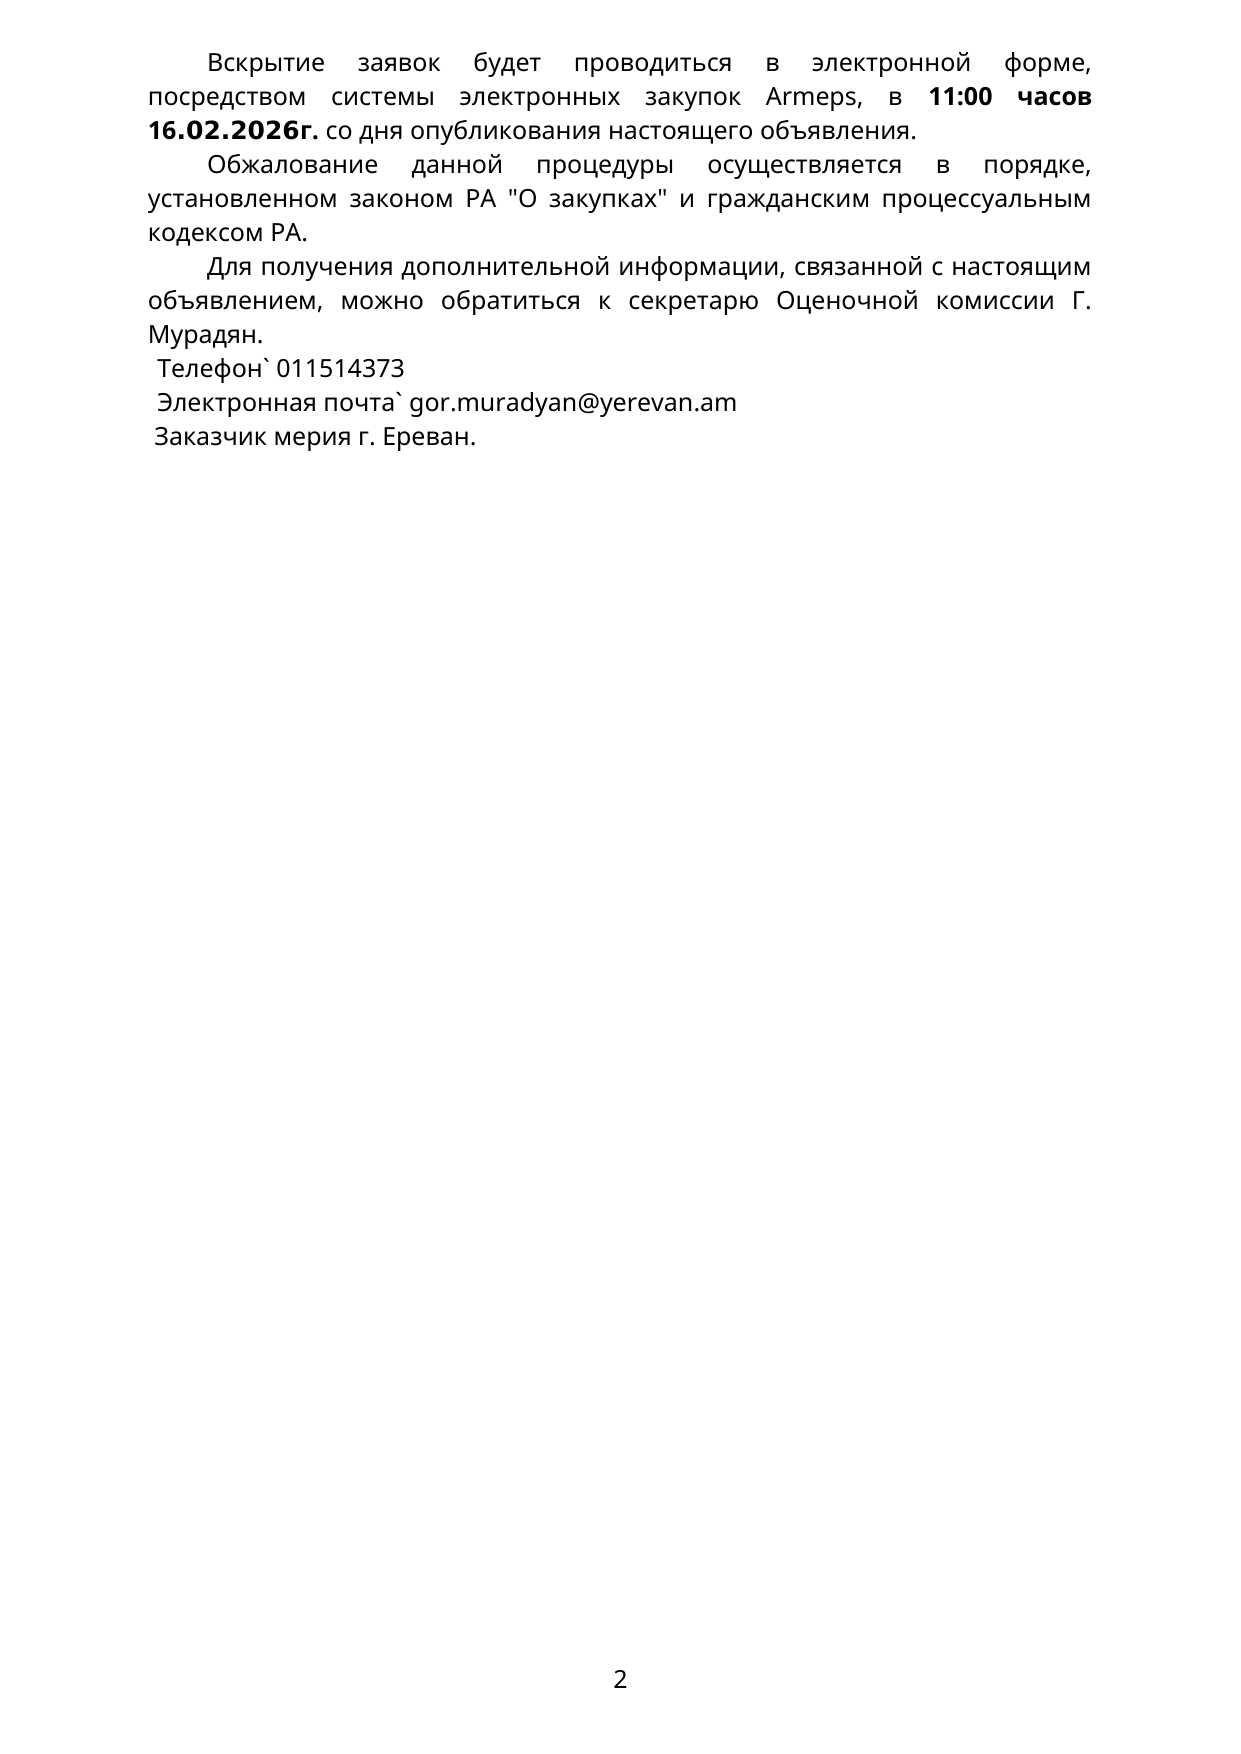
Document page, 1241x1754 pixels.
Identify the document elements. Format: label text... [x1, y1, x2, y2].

text Электронная почта` gor.muradyan@yerevan.am [148, 385, 1092, 419]
text Вскрытие заявок будет проводиться в электронной форме, посредством системы электронных закупок Armeps, в 11:00 часов 16.02.2026г. со дня опубликования настоящего объявления. [148, 44, 1092, 147]
text Обжалование данной процедуры осуществляется в порядке, установленном законом РА "О закупках" и гражданским процессуальным кодексом РА. [148, 147, 1092, 249]
text Заказчик мерия г. Ереван. [148, 419, 1092, 453]
text Телефон` 011514373 [148, 351, 1092, 385]
text Для получения дополнительной информации, связанной с настоящим объявлением, можно обратиться к секретарю Оценочной комиссии Г. Мурадян. [148, 249, 1092, 351]
